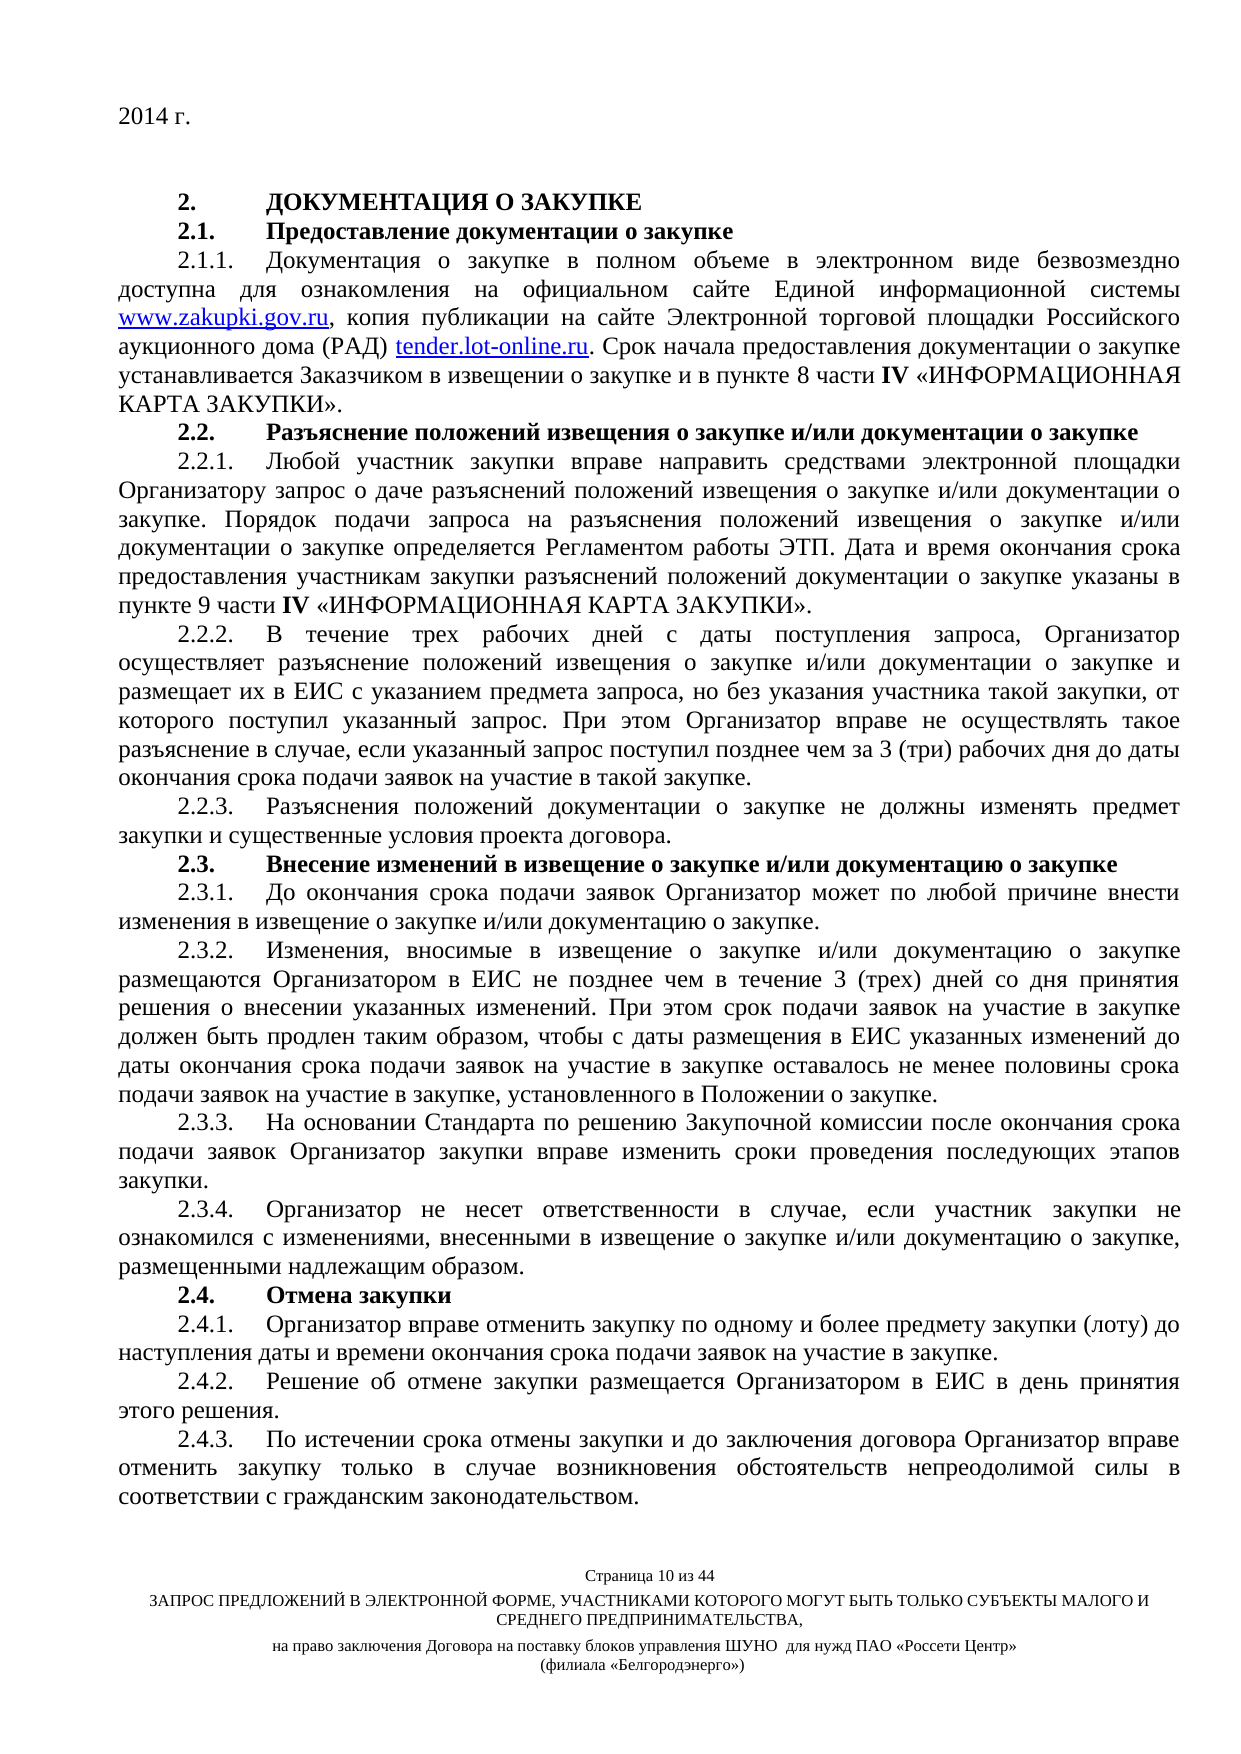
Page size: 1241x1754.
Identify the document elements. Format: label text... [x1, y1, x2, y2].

subtitle ДОКУМЕНТАЦИЯ О ЗАКУПКЕ [118, 187, 1181, 216]
subtitle Организатор вправе отменить закупку по одному и более предмету закупки (лоту) до наступления даты и времени окончания срока подачи заявок на участие в закупке. [118, 1309, 1181, 1366]
subtitle Отмена закупки [118, 1280, 1181, 1309]
subtitle Разъяснение положений извещения о закупке и/или документации о закупке [118, 417, 1181, 446]
subtitle Документация о закупке в полном объеме в электронном виде безвозмездно доступна для ознакомления на официальном сайте Единой информационной системы www.zakupki.gov.ru, копия публикации на сайте Электронной торговой площадки Российского аукционного дома (РАД) tender.lot-online.ru. Срок начала предоставления документации о закупке устанавливается Заказчиком в извещении о закупке и в пункте 8 части IV «ИНФОРМАЦИОННАЯ КАРТА ЗАКУПКИ». [118, 245, 1181, 417]
subtitle Решение об отмене закупки размещается Организатором в ЕИС в день принятия этого решения. [118, 1366, 1181, 1424]
subtitle По истечении срока отмены закупки и до заключения договора Организатор вправе отменить закупку только в случае возникновения обстоятельств непреодолимой силы в соответствии с гражданским законодательством. [118, 1424, 1181, 1510]
subtitle Любой участник закупки вправе направить средствами электронной площадки Организатору запрос о даче разъяснений положений извещения о закупке и/или документации о закупке. Порядок подачи запроса на разъяснения положений извещения о закупке и/или документации о закупке определяется Регламентом работы ЭТП. Дата и время окончания срока предоставления участникам закупки разъяснений положений документации о закупке указаны в пункте 9 части IV «ИНФОРМАЦИОННАЯ КАРТА ЗАКУПКИ». [118, 446, 1181, 619]
subtitle Организатор не несет ответственности в случае, если участник закупки не ознакомился с изменениями, внесенными в извещение о закупке и/или документацию о закупке, размещенными надлежащим образом. [118, 1194, 1181, 1280]
subtitle На основании Стандарта по решению Закупочной комиссии после окончания срока подачи заявок Организатор закупки вправе изменить сроки проведения последующих этапов закупки. [118, 1107, 1181, 1194]
subtitle Изменения, вносимые в извещение о закупке и/или документацию о закупке размещаются Организатором в ЕИС не позднее чем в течение 3 (трех) дней со дня принятия решения о внесении указанных изменений. При этом срок подачи заявок на участие в закупке должен быть продлен таким образом, чтобы с даты размещения в ЕИС указанных изменений до даты окончания срока подачи заявок на участие в закупке оставалось не менее половины срока подачи заявок на участие в закупке, установленного в Положении о закупке. [118, 935, 1181, 1107]
subtitle Предоставление документации о закупке [118, 216, 1181, 245]
subtitle В течение трех рабочих дней с даты поступления запроса, Организатор осуществляет разъяснение положений извещения о закупке и/или документации о закупке и размещает их в ЕИС с указанием предмета запроса, но без указания участника такой закупки, от которого поступил указанный запрос. При этом Организатор вправе не осуществлять такое разъяснение в случае, если указанный запрос поступил позднее чем за 3 (три) рабочих дня до даты окончания срока подачи заявок на участие в такой закупке. [118, 619, 1181, 791]
subtitle До окончания срока подачи заявок Организатор может по любой причине внести изменения в извещение о закупке и/или документацию о закупке. [118, 877, 1181, 935]
subtitle Внесение изменений в извещение о закупке и/или документацию о закупке [118, 849, 1181, 877]
subtitle Разъяснения положений документации о закупке не должны изменять предмет закупки и существенные условия проекта договора. [118, 791, 1181, 849]
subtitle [118, 101, 1181, 130]
